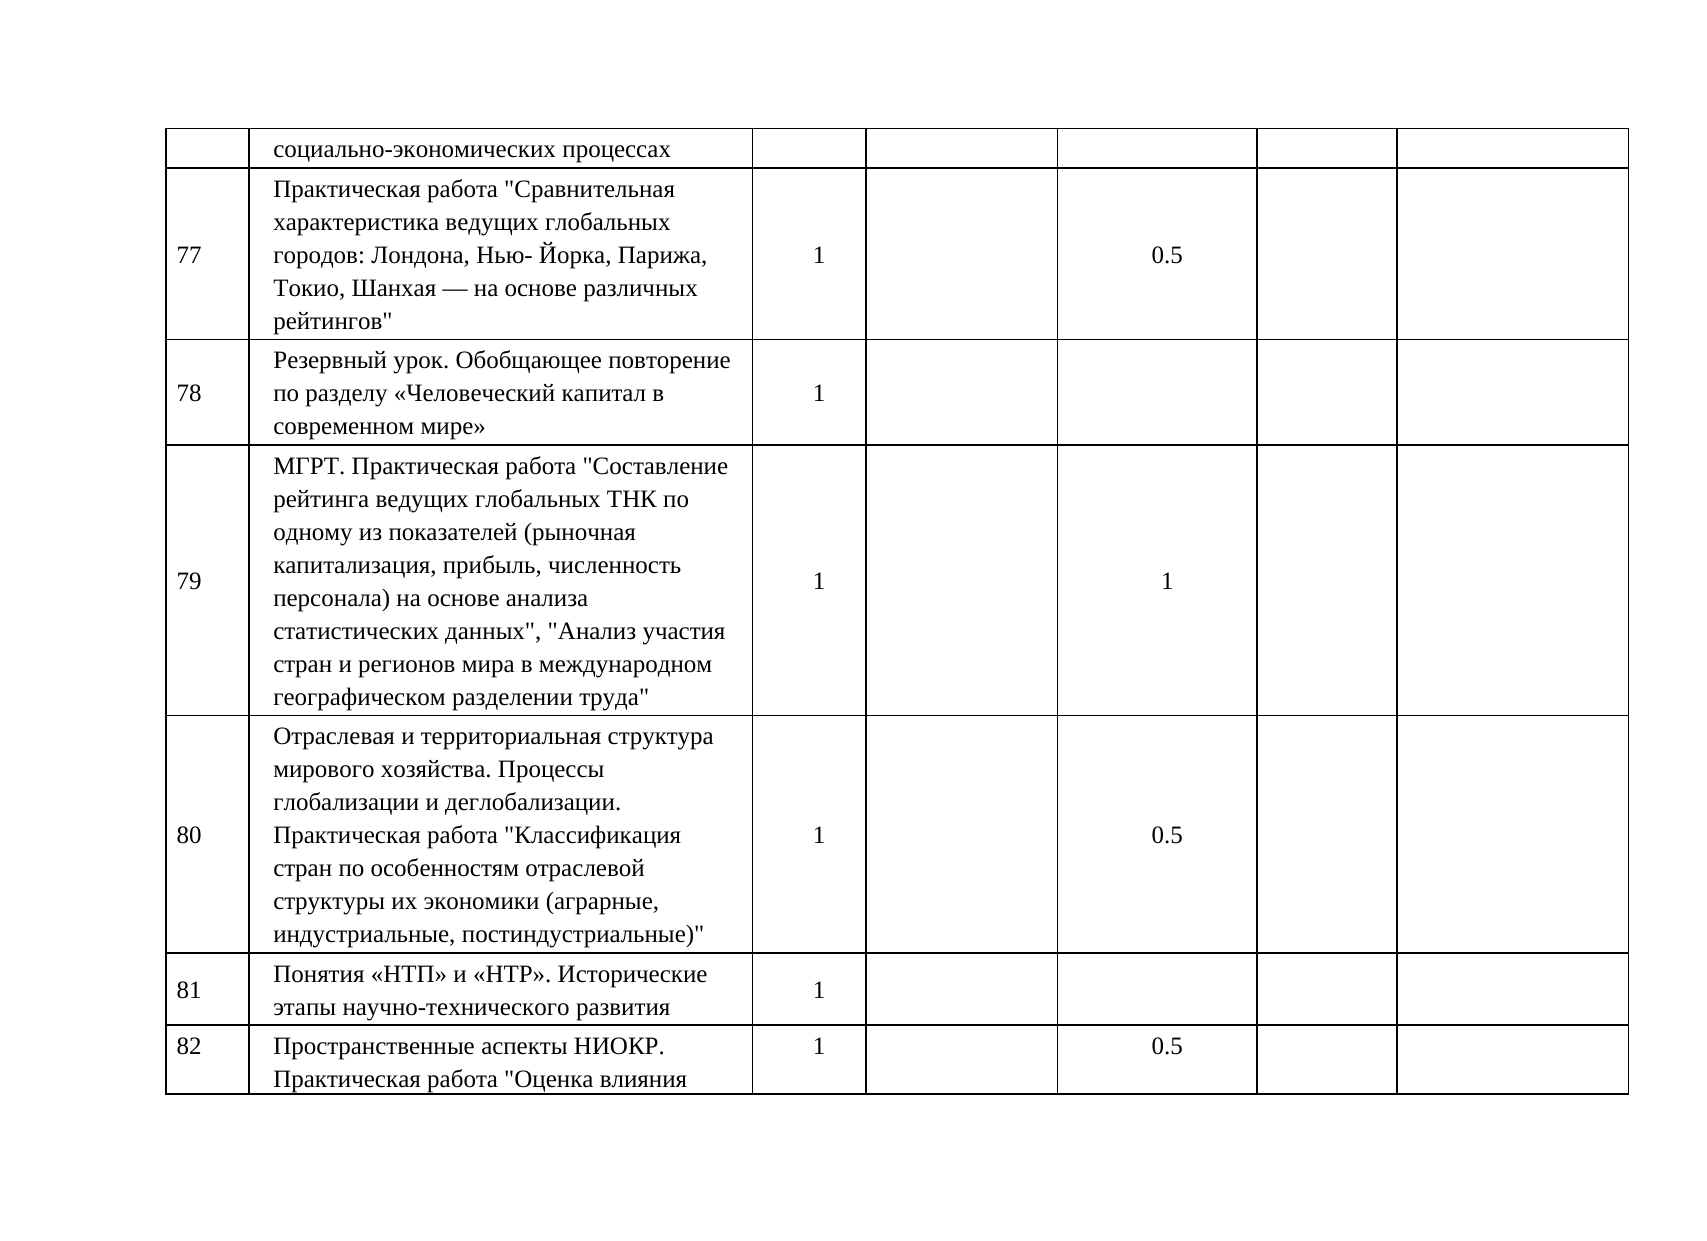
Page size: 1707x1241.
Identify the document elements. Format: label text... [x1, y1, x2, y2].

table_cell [250, 129, 752, 167]
table_cell [1398, 954, 1628, 1024]
table_cell [1258, 1026, 1396, 1093]
table_cell [1258, 340, 1396, 444]
table_cell 82 [167, 1026, 248, 1093]
table_cell [1258, 954, 1396, 1024]
table_cell Практическая работа "Сравнительная характеристика ведущих глобальных городов: Лондона, Нью- Йорка, Парижа, Токио, Шанхая — на основе различных рейтингов" [250, 169, 752, 338]
table_cell [1398, 1026, 1628, 1093]
table_cell 1 [753, 716, 865, 952]
table_cell 76 [167, 129, 248, 167]
table_cell МГРТ. Практическая работа "Составление рейтинга ведущих глобальных ТНК по одному из показателей (рыночная капитализация, прибыль, численность персонала) на основе анализа статистических данных", "Анализ участия стран и регионов мира в международном географическом разделении труда" [250, 446, 752, 714]
table_cell 80 [167, 716, 248, 952]
table_cell 0.5 [1058, 716, 1256, 952]
table_cell 1 [1058, 446, 1256, 714]
table_cell [867, 716, 1057, 952]
table_cell [1058, 129, 1256, 167]
table_cell [867, 129, 1057, 167]
table_cell [1058, 954, 1256, 1024]
table_cell Понятия «НТП» и «НТР». Исторические этапы научно-технического развития [250, 954, 752, 1024]
table_cell 1 [753, 954, 865, 1024]
table_cell [1258, 716, 1396, 952]
table_cell [867, 1026, 1057, 1093]
table_cell [1258, 129, 1396, 167]
table_cell 78 [167, 340, 248, 444]
table_cell 81 [167, 954, 248, 1024]
table_cell [1398, 446, 1628, 714]
table_cell 79 [167, 446, 248, 714]
table_cell [1398, 129, 1628, 167]
table_cell 1 [753, 129, 865, 167]
table_cell Отраслевая и территориальная структура мирового хозяйства. Процессы глобализации и деглобализации. Практическая работа "Классификация стран по особенностям отраслевой структуры их экономики (аграрные, индустриальные, постиндустриальные)" [250, 716, 752, 952]
table_cell [1258, 169, 1396, 338]
table_cell [1398, 716, 1628, 952]
table_cell 0.5 [1058, 169, 1256, 338]
table_cell [867, 446, 1057, 714]
table_cell [867, 169, 1057, 338]
table_cell 0.5 [1058, 1026, 1256, 1093]
table_cell 1 [753, 446, 865, 714]
table_cell 1 [753, 340, 865, 444]
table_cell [250, 1026, 752, 1093]
table_cell [867, 954, 1057, 1024]
table_cell 1 [753, 169, 865, 338]
table_cell 1 [753, 1026, 865, 1093]
table_cell [1398, 169, 1628, 338]
table_cell [1258, 446, 1396, 714]
table_cell [867, 340, 1057, 444]
table_cell 77 [167, 169, 248, 338]
table_cell [1398, 340, 1628, 444]
table_cell [1058, 340, 1256, 444]
table_cell Резервный урок. Обобщающее повторение по разделу «Человеческий капитал в современном мире» [250, 340, 752, 444]
